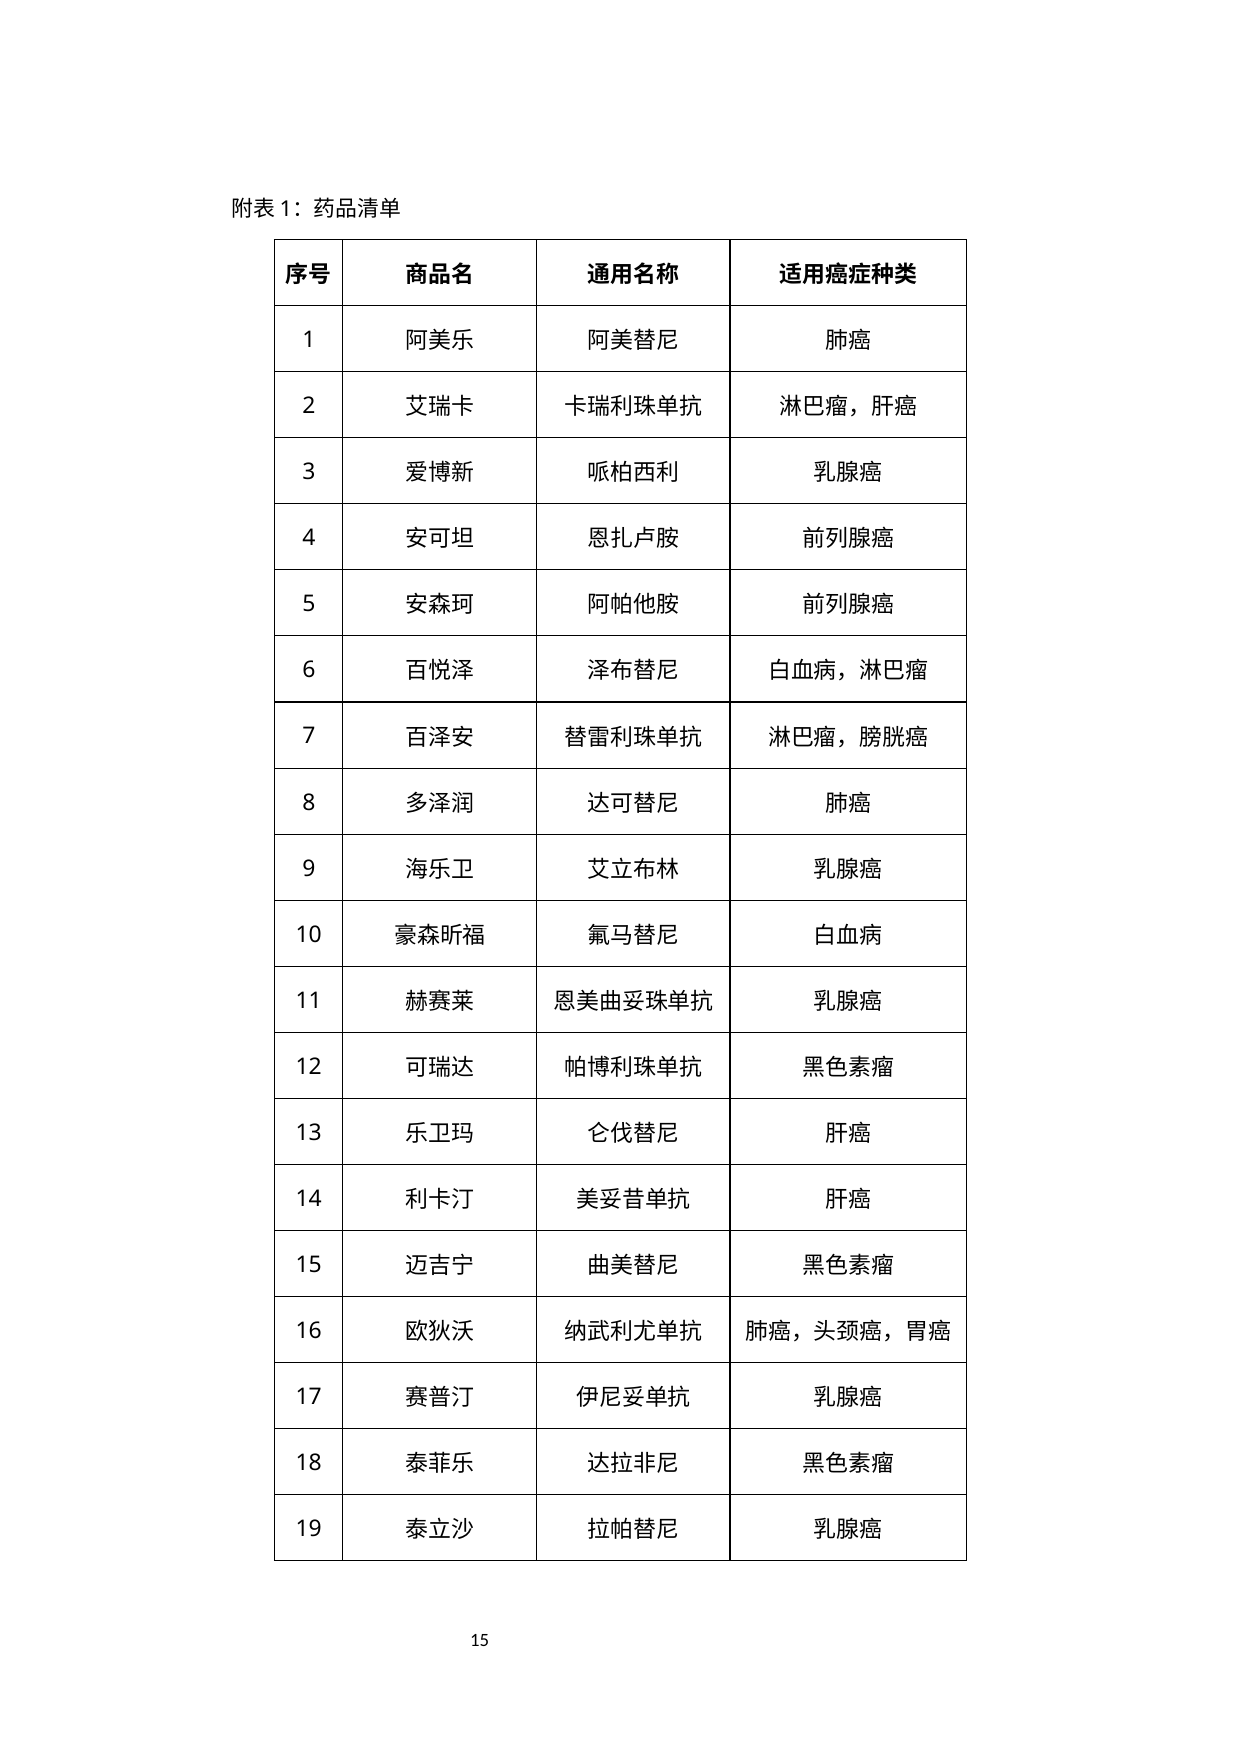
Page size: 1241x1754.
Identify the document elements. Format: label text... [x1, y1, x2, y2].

table_cell 阿美替尼 [537, 306, 729, 371]
table_cell 8 [275, 769, 342, 833]
table_cell 纳武利尤单抗 [537, 1297, 729, 1362]
table_cell 帕博利珠单抗 [537, 1033, 729, 1098]
table_cell 11 [275, 967, 342, 1032]
table_cell 仑伐替尼 [537, 1099, 729, 1164]
table_cell 前列腺癌 [731, 504, 966, 569]
table_cell 19 [275, 1495, 342, 1560]
table_cell 17 [275, 1363, 342, 1428]
table_cell 赫赛莱 [343, 967, 536, 1032]
table_cell 13 [275, 1099, 342, 1164]
table_cell 伊尼妥单抗 [537, 1363, 729, 1428]
table_cell 泰立沙 [343, 1495, 536, 1560]
table_cell 安森珂 [343, 570, 536, 635]
table_cell 恩扎卢胺 [537, 504, 729, 569]
table_cell 百泽安 [343, 703, 536, 767]
table_header 商品名 [343, 240, 536, 305]
table_cell 安可坦 [343, 504, 536, 569]
table_cell 阿美乐 [343, 306, 536, 371]
table_cell 迈吉宁 [343, 1231, 536, 1296]
table_cell 10 [275, 901, 342, 966]
table_cell 白血病，淋巴瘤 [731, 636, 966, 701]
table_cell 泰菲乐 [343, 1429, 536, 1494]
table_cell 乳腺癌 [731, 967, 966, 1032]
table_cell 美妥昔单抗 [537, 1165, 729, 1230]
table_cell 16 [275, 1297, 342, 1362]
table_cell 乳腺癌 [731, 835, 966, 899]
table_cell 肝癌 [731, 1165, 966, 1230]
table_cell 7 [275, 703, 342, 767]
table_cell 拉帕替尼 [537, 1495, 729, 1560]
table_header 序号 [275, 240, 342, 305]
table_cell 1 [275, 306, 342, 371]
table_cell 6 [275, 636, 342, 701]
table_cell 肺癌 [731, 306, 966, 371]
table_cell 阿帕他胺 [537, 570, 729, 635]
table_cell 15 [275, 1231, 342, 1296]
table_cell 达拉非尼 [537, 1429, 729, 1494]
table_cell 达可替尼 [537, 769, 729, 833]
table_cell 黑色素瘤 [731, 1429, 966, 1494]
table_cell 曲美替尼 [537, 1231, 729, 1296]
table_cell 爱博新 [343, 438, 536, 503]
table_cell 14 [275, 1165, 342, 1230]
table_cell 5 [275, 570, 342, 635]
table_cell 黑色素瘤 [731, 1033, 966, 1098]
table_cell 淋巴瘤，膀胱癌 [731, 703, 966, 767]
table_cell 12 [275, 1033, 342, 1098]
table_cell 欧狄沃 [343, 1297, 536, 1362]
table_cell 艾瑞卡 [343, 372, 536, 437]
table_cell 卡瑞利珠单抗 [537, 372, 729, 437]
table_cell 4 [275, 504, 342, 569]
table_cell 多泽润 [343, 769, 536, 833]
table_cell 百悦泽 [343, 636, 536, 701]
table_cell 18 [275, 1429, 342, 1494]
table_cell 哌柏西利 [537, 438, 729, 503]
table_cell 前列腺癌 [731, 570, 966, 635]
table_cell 恩美曲妥珠单抗 [537, 967, 729, 1032]
table_cell 肺癌 [731, 769, 966, 833]
table_cell 赛普汀 [343, 1363, 536, 1428]
table_cell 9 [275, 835, 342, 899]
table_cell 淋巴瘤，肝癌 [731, 372, 966, 437]
table_cell 海乐卫 [343, 835, 536, 899]
table_cell 乳腺癌 [731, 1495, 966, 1560]
table_cell 乳腺癌 [731, 1363, 966, 1428]
table_cell 肝癌 [731, 1099, 966, 1164]
table_cell 肺癌，头颈癌，胃癌 [731, 1297, 966, 1362]
table_cell 2 [275, 372, 342, 437]
table_cell 艾立布林 [537, 835, 729, 899]
table_cell 泽布替尼 [537, 636, 729, 701]
table_cell 可瑞达 [343, 1033, 536, 1098]
table_cell 乳腺癌 [731, 438, 966, 503]
table_cell 豪森昕福 [343, 901, 536, 966]
table_header 通用名称 [537, 240, 729, 305]
table_cell 氟马替尼 [537, 901, 729, 966]
table_cell 乐卫玛 [343, 1099, 536, 1164]
table_header 适用癌症种类 [731, 240, 966, 305]
table_cell 利卡汀 [343, 1165, 536, 1230]
table_cell 白血病 [731, 901, 966, 966]
table_cell 3 [275, 438, 342, 503]
text 附表1：药品清单 [187, 191, 1053, 223]
table_cell 替雷利珠单抗 [537, 703, 729, 767]
table_cell 黑色素瘤 [731, 1231, 966, 1296]
